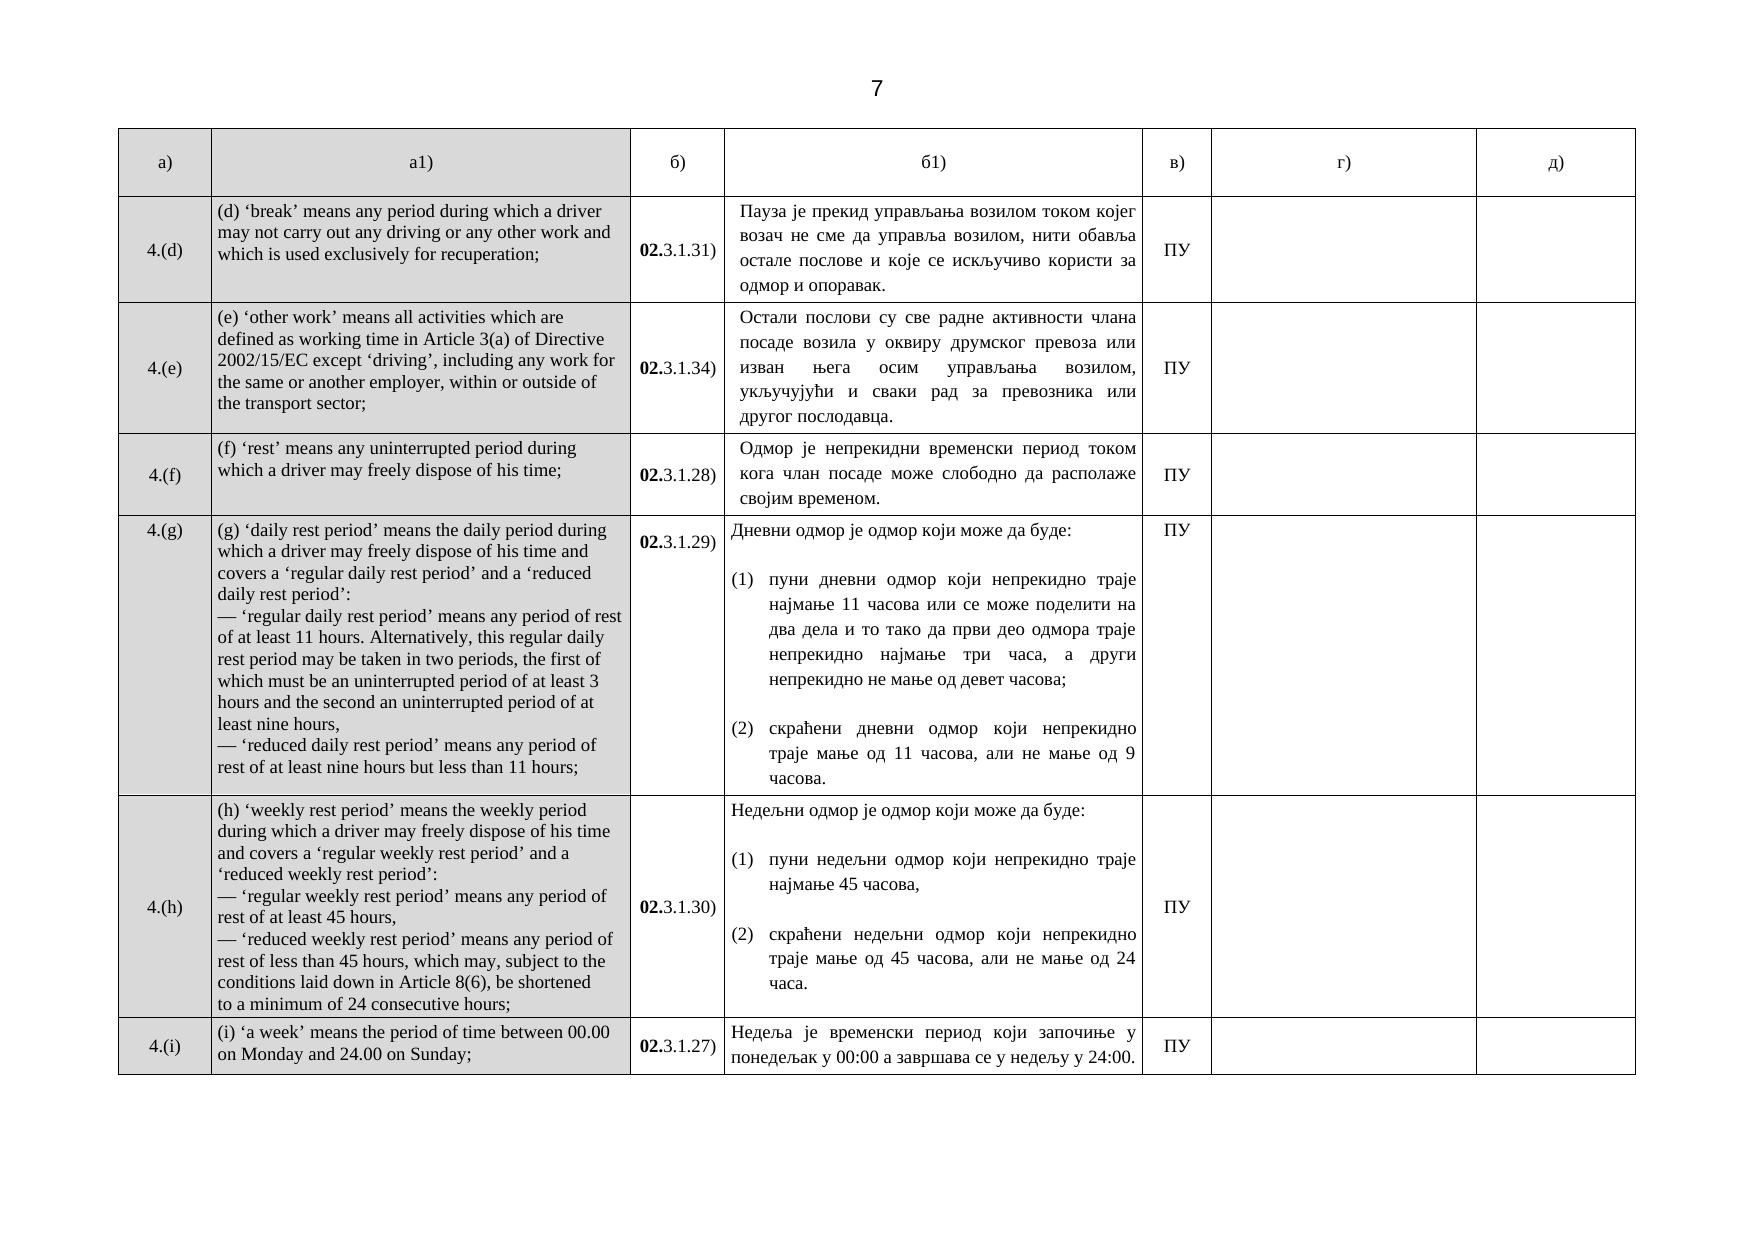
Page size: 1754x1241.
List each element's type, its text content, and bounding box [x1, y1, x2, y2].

table_header г) [1212, 129, 1476, 196]
table_header в) [1143, 129, 1211, 196]
table_header а) [119, 129, 211, 196]
table_cell 02.3.1.34) [631, 303, 724, 433]
table_cell Пауза је прекид управљања возилом током којег возач не сме да управља возилом, нити обавља остале послове и које се искључиво користи за одмор и опоравак. [725, 197, 1142, 302]
table_cell [1477, 303, 1635, 433]
table_cell [1212, 303, 1476, 433]
table_header а1) [212, 129, 630, 196]
table_cell ПУ [1143, 303, 1211, 433]
table_cell (g) ‘daily rest period’ means the daily period during which a driver may freely dispose of his time and covers a ‘regular daily rest period’ and a ‘reduced daily rest period’: — ‘regular daily rest period’ means any period of rest of at least 11 hours. Alternatively, this regular daily rest period may be taken in two periods, the first of which must be an uninterrupted period of at least 3 hours and the second an uninterrupted period of at least nine hours, — ‘reduced daily rest period’ means any period of rest of at least nine hours but less than 11 hours; [212, 516, 630, 794]
table_cell ПУ [1143, 197, 1211, 302]
table_cell [1212, 197, 1476, 302]
table_cell [1477, 197, 1635, 302]
table_cell [1212, 796, 1476, 1017]
table_cell 4.(d) [119, 197, 211, 302]
table_cell 4.(f) [119, 434, 211, 515]
table_header б1) [725, 129, 1142, 196]
table_cell 02.3.1.28) [631, 434, 724, 515]
table_cell Недеља је временски период који започиње у понедељак у 00:00 а завршава се у недељу у 24:00. [725, 1018, 1142, 1074]
table_cell 02.3.1.31) [631, 197, 724, 302]
table_cell [1477, 796, 1635, 1017]
table_cell 4.(g) [119, 516, 211, 794]
table_cell 02.3.1.30) [631, 796, 724, 1017]
table_cell ПУ [1143, 796, 1211, 1017]
table_cell ПУ [1143, 434, 1211, 515]
table_cell (d) ‘break’ means any period during which a driver may not carry out any driving or any other work and which is used exclusively for recuperation; [212, 197, 630, 302]
table_cell [1212, 516, 1476, 794]
table_cell Остали послови су све радне активности члана посаде возила у оквиру друмског превоза или изван њега осим управљања возилом, укључујући и сваки рад за превозника или другог послодавца. [725, 303, 1142, 433]
table_cell 4.(e) [119, 303, 211, 433]
table_cell 02.3.1.27) [631, 1018, 724, 1074]
table_cell ПУ [1143, 516, 1211, 794]
table_cell ПУ [1143, 1018, 1211, 1074]
table_cell (h) ‘weekly rest period’ means the weekly period during which a driver may freely dispose of his time and covers a ‘regular weekly rest period’ and a ‘reduced weekly rest period’: — ‘regular weekly rest period’ means any period of rest of at least 45 hours, — ‘reduced weekly rest period’ means any period of rest of less than 45 hours, which may, subject to the conditions laid down in Article 8(6), be shortened to a minimum of 24 consecutive hours; [212, 796, 630, 1017]
table_cell (i) ‘a week’ means the period of time between 00.00 on Monday and 24.00 on Sunday; [212, 1018, 630, 1074]
table_header б) [631, 129, 724, 196]
table_cell [1212, 1018, 1476, 1074]
table_cell (f) ‘rest’ means any uninterrupted period during which a driver may freely dispose of his time; [212, 434, 630, 515]
table_cell [1477, 1018, 1635, 1074]
table_header д) [1477, 129, 1635, 196]
table_cell [1212, 434, 1476, 515]
table_cell [1477, 434, 1635, 515]
table_cell [1477, 516, 1635, 794]
table_cell 4.(h) [119, 796, 211, 1017]
table_cell 4.(i) [119, 1018, 211, 1074]
table_cell Недељни одмор је одмор који може да буде: пуни недељни одмор који непрекидно траје најмање 45 часова, скраћени недељни одмор који непрекидно траје мање од 45 часова, али не мање од 24 часа. [725, 796, 1142, 1017]
table_cell Дневни одмор је одмор који може да буде: пуни дневни одмор који непрекидно траје најмање 11 часова или се може поделити на два дела и то тако да први део одмора траје непрекидно најмање три часа, а други непрекидно не мање од девет часова; скраћени дневни одмор који непрекидно траје мање од 11 часова, али не мање од 9 часова. [725, 516, 1142, 794]
table_cell Одмор је непрекидни временски период током кога члан посаде може слободно да располаже својим временом. [725, 434, 1142, 515]
table_cell (e) ‘other work’ means all activities which are defined as working time in Article 3(a) of Directive 2002/15/EC except ‘driving’, including any work for the same or another employer, within or outside of the transport sector; [212, 303, 630, 433]
table_cell 02.3.1.29) [631, 516, 724, 794]
